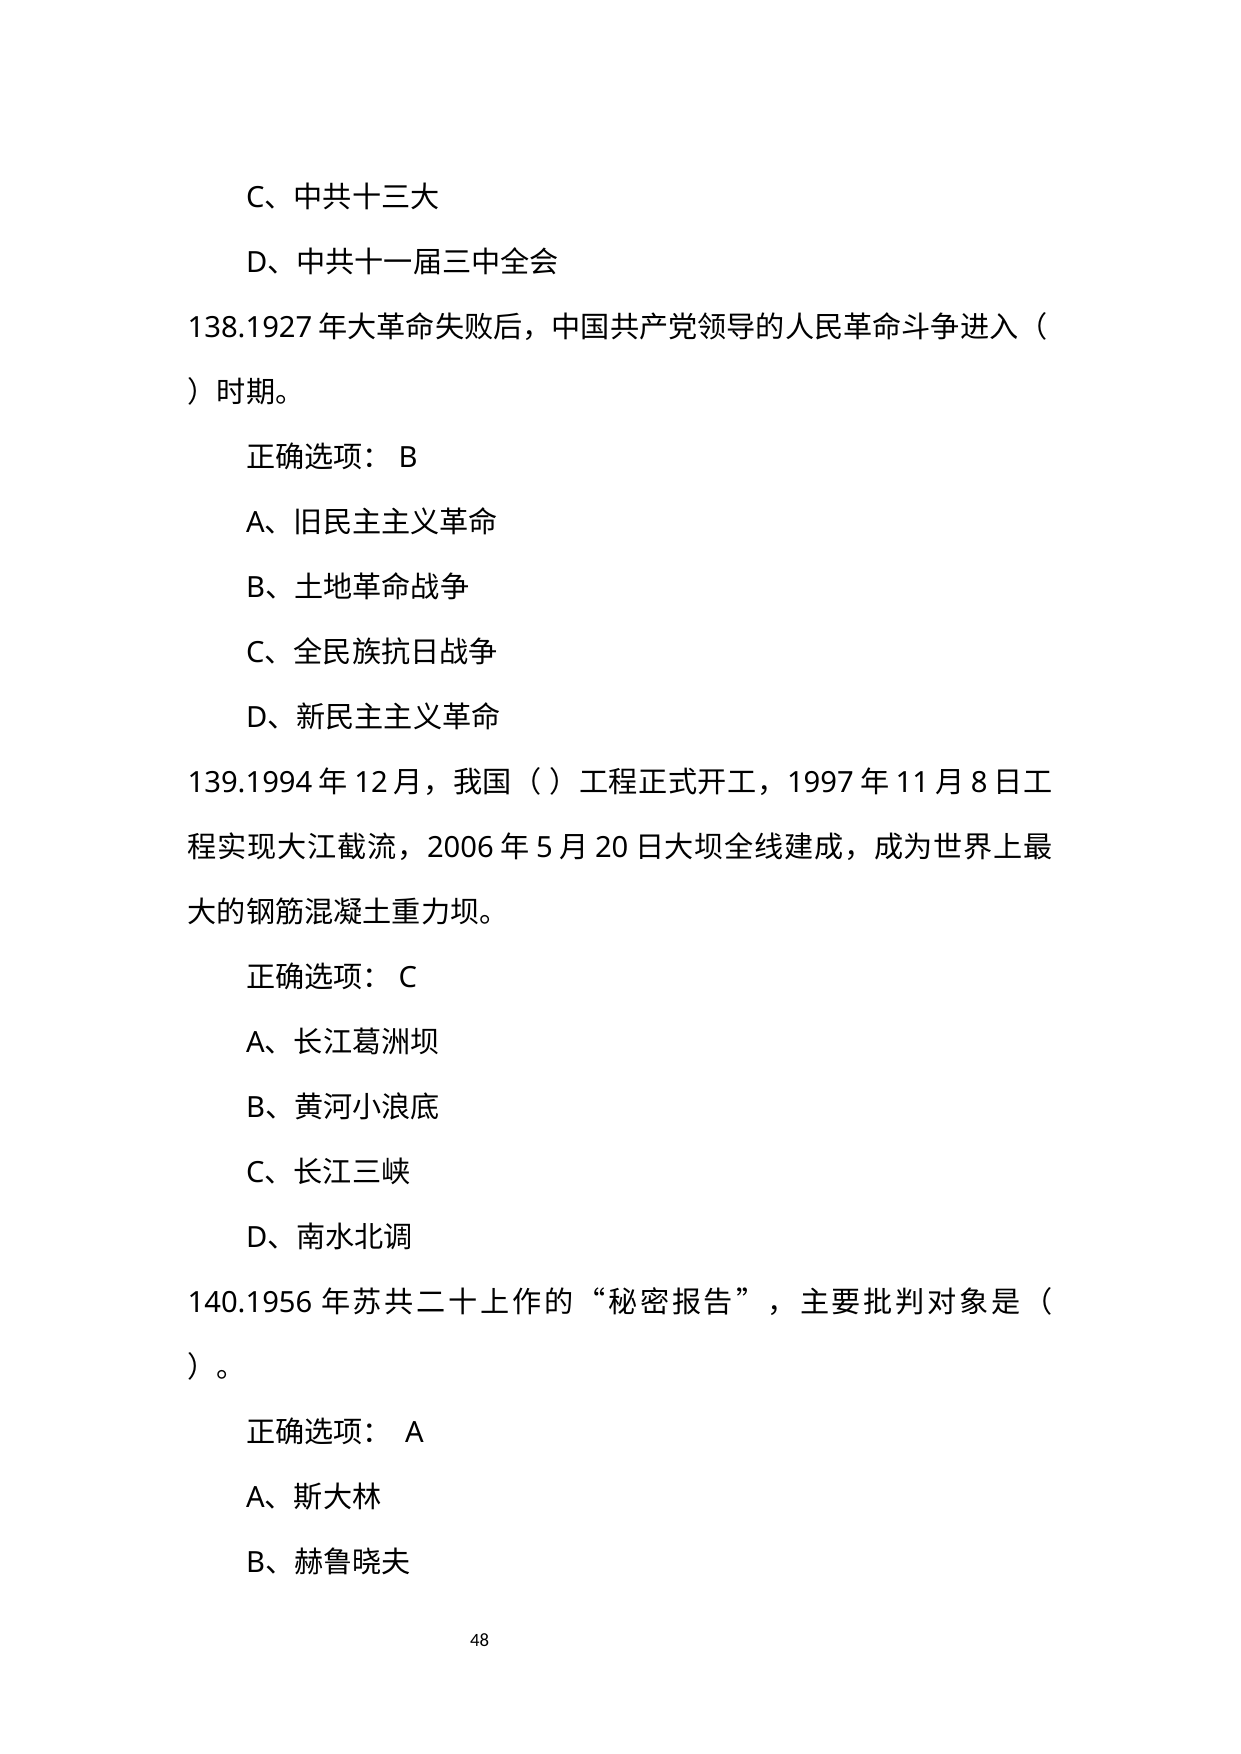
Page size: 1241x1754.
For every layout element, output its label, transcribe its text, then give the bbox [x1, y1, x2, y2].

list B、黄河小浪底 [187, 1072, 1053, 1137]
list D、新民主主义革命 [187, 682, 1053, 747]
list 139.1994年12月，我国（ ）工程正式开工，1997年11月8日工程实现大江截流，2006年5月20日大坝全线建成，成为世界上最大的钢筋混凝土重力坝。 [187, 747, 1053, 942]
list A、斯大林 [187, 1462, 1053, 1527]
list C、全民族抗日战争 [187, 617, 1053, 682]
list 正确选项： A [187, 1397, 1053, 1462]
list 正确选项： B [187, 422, 1053, 487]
list 138.1927年大革命失败后，中国共产党领导的人民革命斗争进入（ ）时期。 [187, 292, 1053, 422]
list 140.1956年苏共二十上作的“秘密报告”，主要批判对象是（ ）。 [187, 1267, 1053, 1397]
list A、旧民主主义革命 [187, 487, 1053, 552]
list B、土地革命战争 [187, 552, 1053, 617]
list C、长江三峡 [187, 1137, 1053, 1202]
list A、长江葛洲坝 [187, 1007, 1053, 1072]
list C、中共十三大 [187, 162, 1053, 227]
list 正确选项： C [187, 942, 1053, 1007]
list D、南水北调 [187, 1202, 1053, 1267]
list B、赫鲁晓夫 [187, 1527, 1053, 1592]
list D、中共十一届三中全会 [187, 227, 1053, 292]
